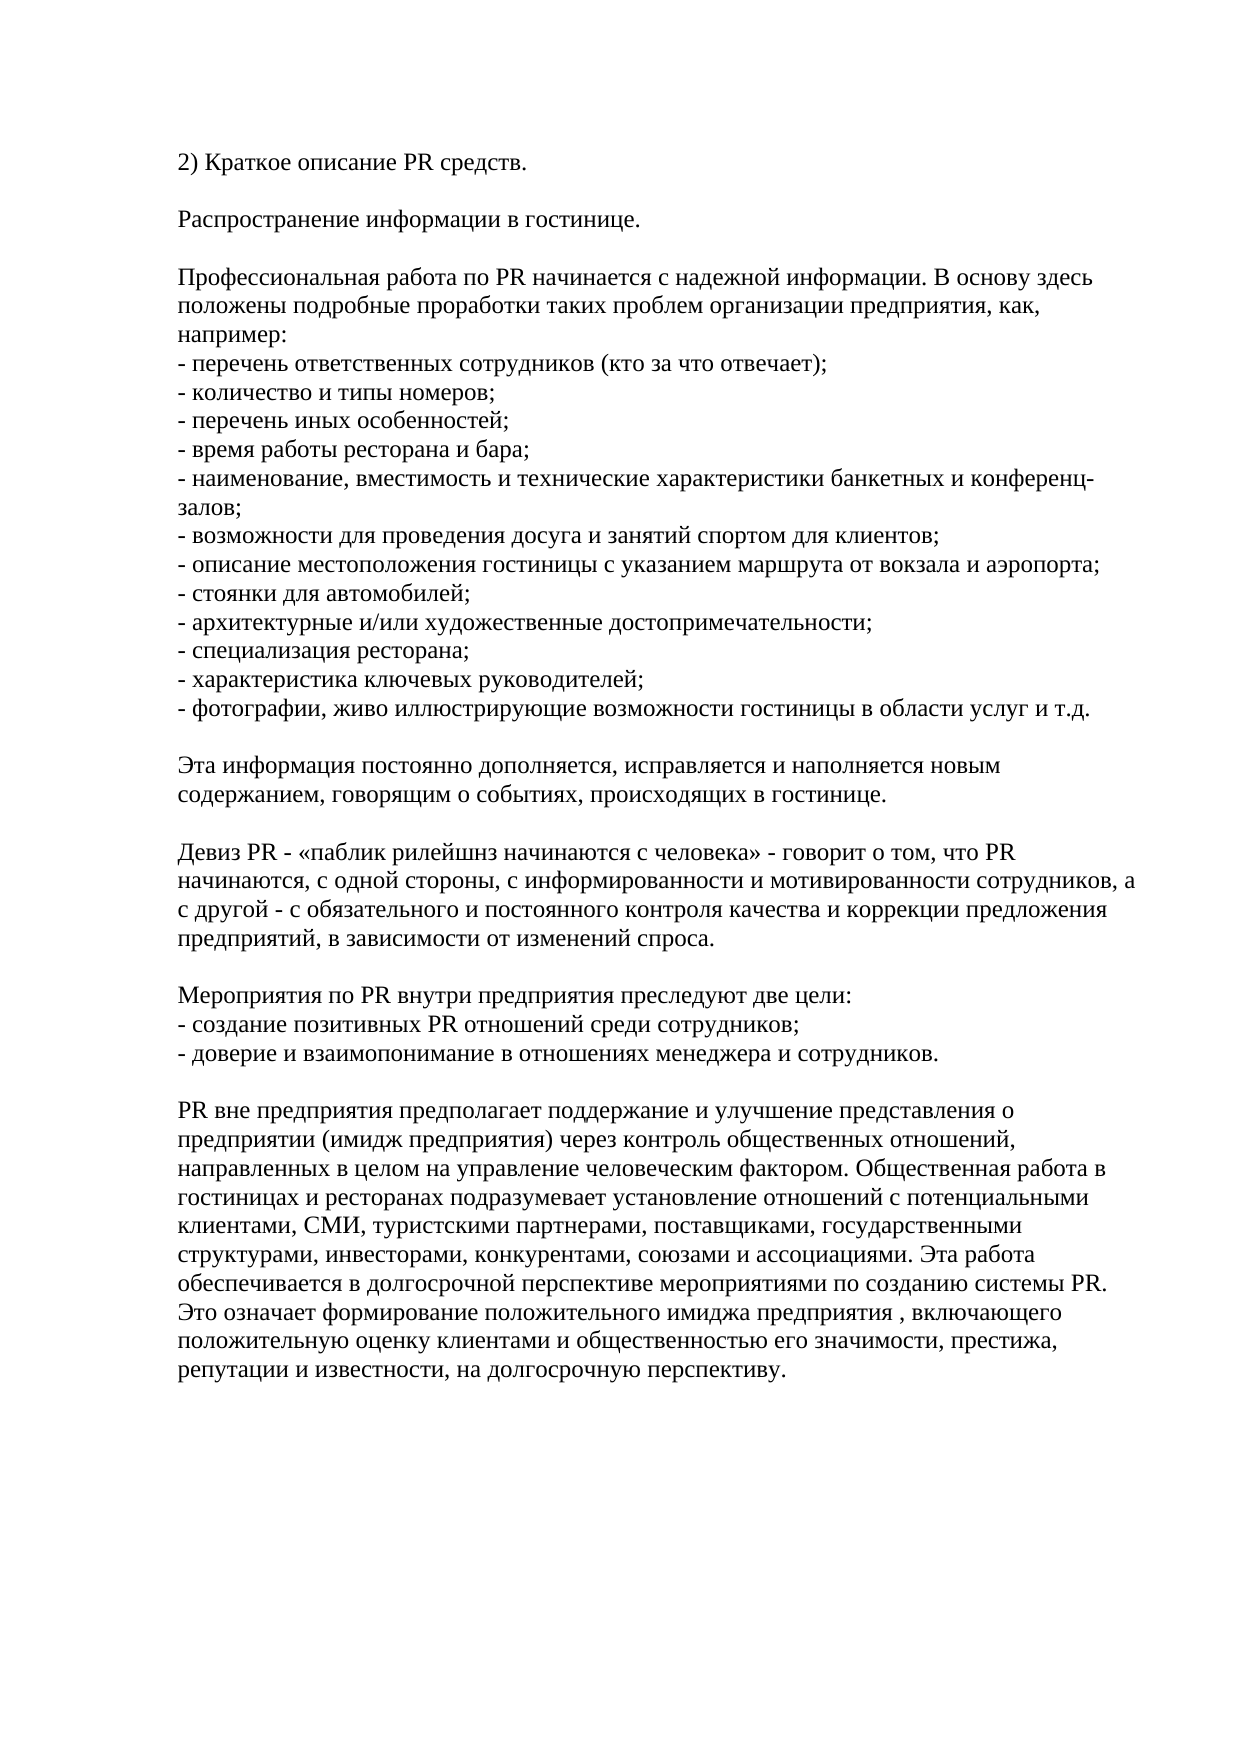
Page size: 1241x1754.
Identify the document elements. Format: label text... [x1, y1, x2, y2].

text - специализация ресторана; [177, 636, 1152, 664]
text - архитектурные и/или художественные достопримечательности; [177, 607, 1152, 636]
text Эта информация постоянно дополняется, исправляется и наполняется новым содержанием, говорящим о событиях, происходящих в гостинице. [177, 751, 1152, 808]
text - количество и типы номеров; [177, 377, 1152, 406]
text 2) Краткое описание PR средств. [177, 147, 1152, 176]
text - возможности для проведения досуга и занятий спортом для клиентов; [177, 521, 1152, 549]
text - доверие и взаимопонимание в отношениях менеджера и сотрудников. [177, 1038, 1152, 1067]
text - характеристика ключевых руководителей; [177, 664, 1152, 693]
text - перечень ответственных сотрудников (кто за что отвечает); [177, 348, 1152, 377]
text - стоянки для автомобилей; [177, 578, 1152, 607]
text Девиз PR - «паблик рилейшнз начинаются с человека» - говорит о том, что PR начинаются, с одной стороны, с информированности и мотивированности сотрудников, а с другой - с обязательного и постоянного контроля качества и коррекции предложения предприятий, в зависимости от изменений спроса. [177, 837, 1152, 952]
text - перечень иных особенностей; [177, 406, 1152, 434]
text PR вне предприятия предполагает поддержание и улучшение представления о предприятии (имидж предприятия) через контроль общественных отношений, направленных в целом на управление человеческим фактором. Общественная работа в гостиницах и ресторанах подразумевает установление отношений с потенциальными клиентами, СМИ, туристскими партнерами, поставщиками, государственными структурами, инвесторами, конкурентами, союзами и ассоциациями. Эта работа обеспечивается в долгосрочной перспективе мероприятиями по созданию системы PR. Это означает формирование положительного имиджа предприятия , включающего положительную оценку клиентами и общественностью его значимости, престижа, репутации и известности, на долгосрочную перспективу. [177, 1096, 1152, 1383]
text - описание местоположения гостиницы с указанием маршрута от вокзала и аэропорта; [177, 549, 1152, 578]
text Распространение информации в гостинице. [177, 204, 1152, 233]
text - создание позитивных РR отношений среди сотрудников; [177, 1009, 1152, 1038]
text Мероприятия по PR внутри предприятия преследуют две цели: [177, 981, 1152, 1009]
text - фотографии, живо иллюстрирующие возможности гостиницы в области услуг и т.д. [177, 693, 1152, 722]
text - время работы ресторана и бара; [177, 434, 1152, 463]
text - наименование, вместимость и технические характеристики банкетных и конференц-залов; [177, 463, 1152, 521]
text Профессиональная работа по PR начинается с надежной информации. В основу здесь положены подробные проработки таких проблем организации предприятия, как, например: [177, 262, 1152, 348]
